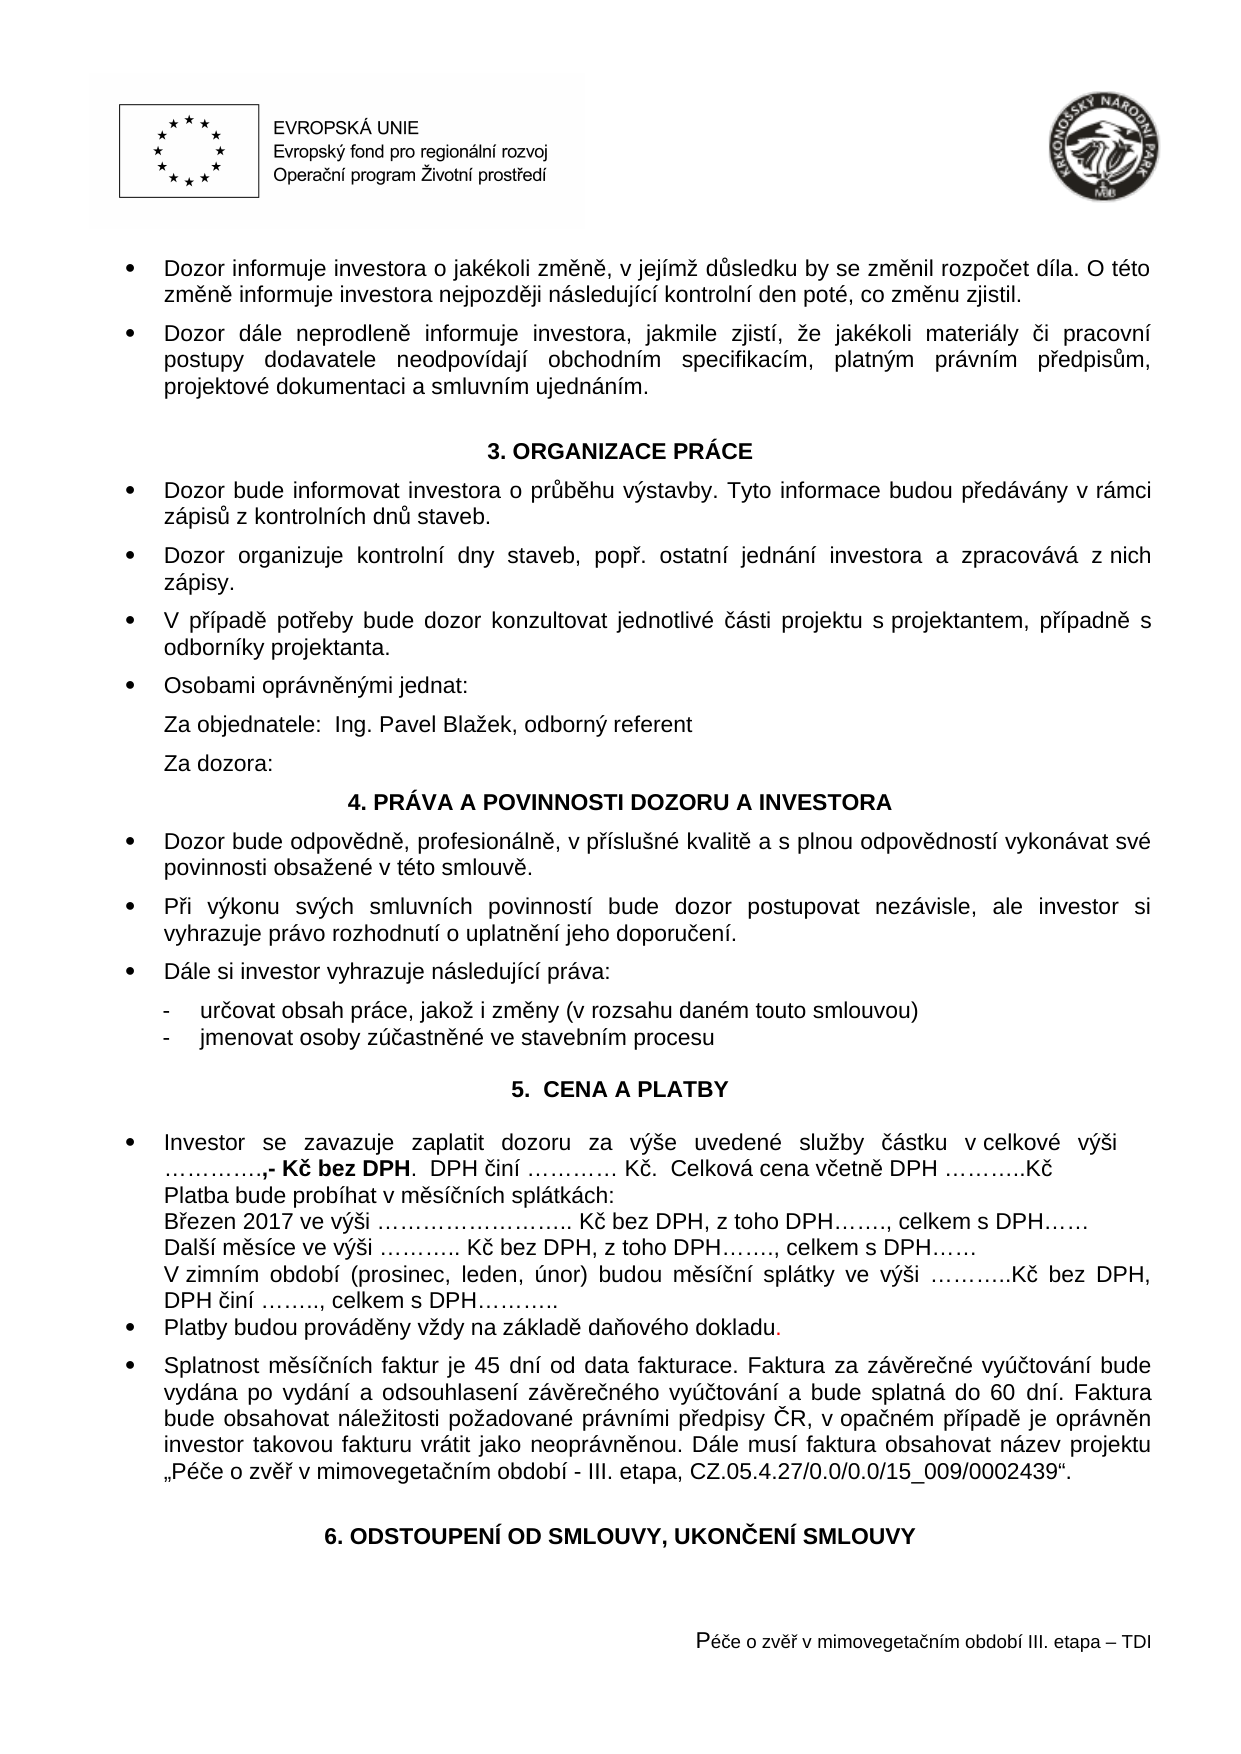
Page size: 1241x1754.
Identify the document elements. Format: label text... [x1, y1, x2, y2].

list Dozor organizuje kontrolní dny staveb, popř. ostatní jednání investora a zpracovává z nich zápisy. [126, 542, 1152, 595]
list Investor se zavazuje zaplatit dozoru za výše uvedené služby částku v celkové výši ………….,- Kč bez DPH. DPH činí ………… Kč. Celková cena včetně DPH ………..Kč [126, 1129, 1152, 1182]
list Splatnost měsíčních faktur je 45 dní od data fakturace. Faktura za závěrečné vyúčtování bude vydána po vydání a odsouhlasení závěrečného vyúčtování a bude splatná do 60 dní. Faktura bude obsahovat náležitosti požadované právními předpisy ČR, v opačném případě je oprávněn investor takovou fakturu vrátit jako neoprávněnou. Dále musí faktura obsahovat název projektu „Péče o zvěř v mimovegetačním období - III. etapa, CZ.05.4.27/0.0/0.0/15_009/0002439“. [126, 1352, 1152, 1484]
text 3. ORGANIZACE PRÁCE [89, 438, 1152, 464]
text V zimním období (prosinec, leden, únor) budou měsíční splátky ve výši ………..Kč bez DPH, DPH činí …….., celkem s DPH……….. [164, 1261, 1152, 1313]
text 6. ODSTOUPENÍ OD SMLOUVY, UKONČENÍ SMLOUVY [89, 1523, 1152, 1549]
picture [88, 73, 586, 229]
list V případě potřeby bude dozor konzultovat jednotlivé části projektu s projektantem, případně s odborníky projektanta. [126, 607, 1152, 660]
text 5. CENA A PLATBY [89, 1076, 1152, 1103]
text 4. PRÁVA A POVINNOSTI DOZORU A INVESTORA [89, 789, 1152, 815]
picture [1048, 91, 1164, 207]
text Platba bude probíhat v měsíčních splátkách: [164, 1182, 1152, 1208]
list určovat obsah práce, jakož i změny (v rozsahu daném touto smlouvou) [162, 997, 1152, 1023]
list Dozor bude odpovědně, profesionálně, v příslušné kvalitě a s plnou odpovědností vykonávat své povinnosti obsažené v této smlouvě. [126, 828, 1152, 881]
text Březen 2017 ve výši …………………….. Kč bez DPH, z toho DPH……., celkem s DPH…… [164, 1208, 1152, 1234]
list Při výkonu svých smluvních povinností bude dozor postupovat nezávisle, ale investor si vyhrazuje právo rozhodnutí o uplatnění jeho doporučení. [126, 893, 1152, 946]
list Dále si investor vyhrazuje následující práva: [126, 958, 1152, 985]
text Další měsíce ve výši ……….. Kč bez DPH, z toho DPH……., celkem s DPH…… [164, 1234, 1152, 1261]
list Osobami oprávněnými jednat: [126, 672, 1152, 699]
list jmenovat osoby zúčastněné ve stavebním procesu [162, 1023, 1152, 1050]
list Dozor bude informovat investora o průběhu výstavby. Tyto informace budou předávány v rámci zápisů z kontrolních dnů staveb. [126, 477, 1152, 529]
list Dozor dále neprodleně informuje investora, jakmile zjistí, že jakékoli materiály či pracovní postupy dodavatele neodpovídají obchodním specifikacím, platným právním předpisům, projektové dokumentaci a smluvním ujednáním. [126, 320, 1152, 399]
text Za objednatele: Ing. Pavel Blažek, odborný referent [164, 711, 1152, 738]
list Dozor informuje investora o jakékoli změně, v jejímž důsledku by se změnil rozpočet díla. O této změně informuje investora nejpozději následující kontrolní den poté, co změnu zjistil. [126, 255, 1152, 308]
text Za dozora: [164, 750, 1152, 777]
list Platby budou prováděny vždy na základě daňového dokladu. [126, 1313, 1152, 1340]
